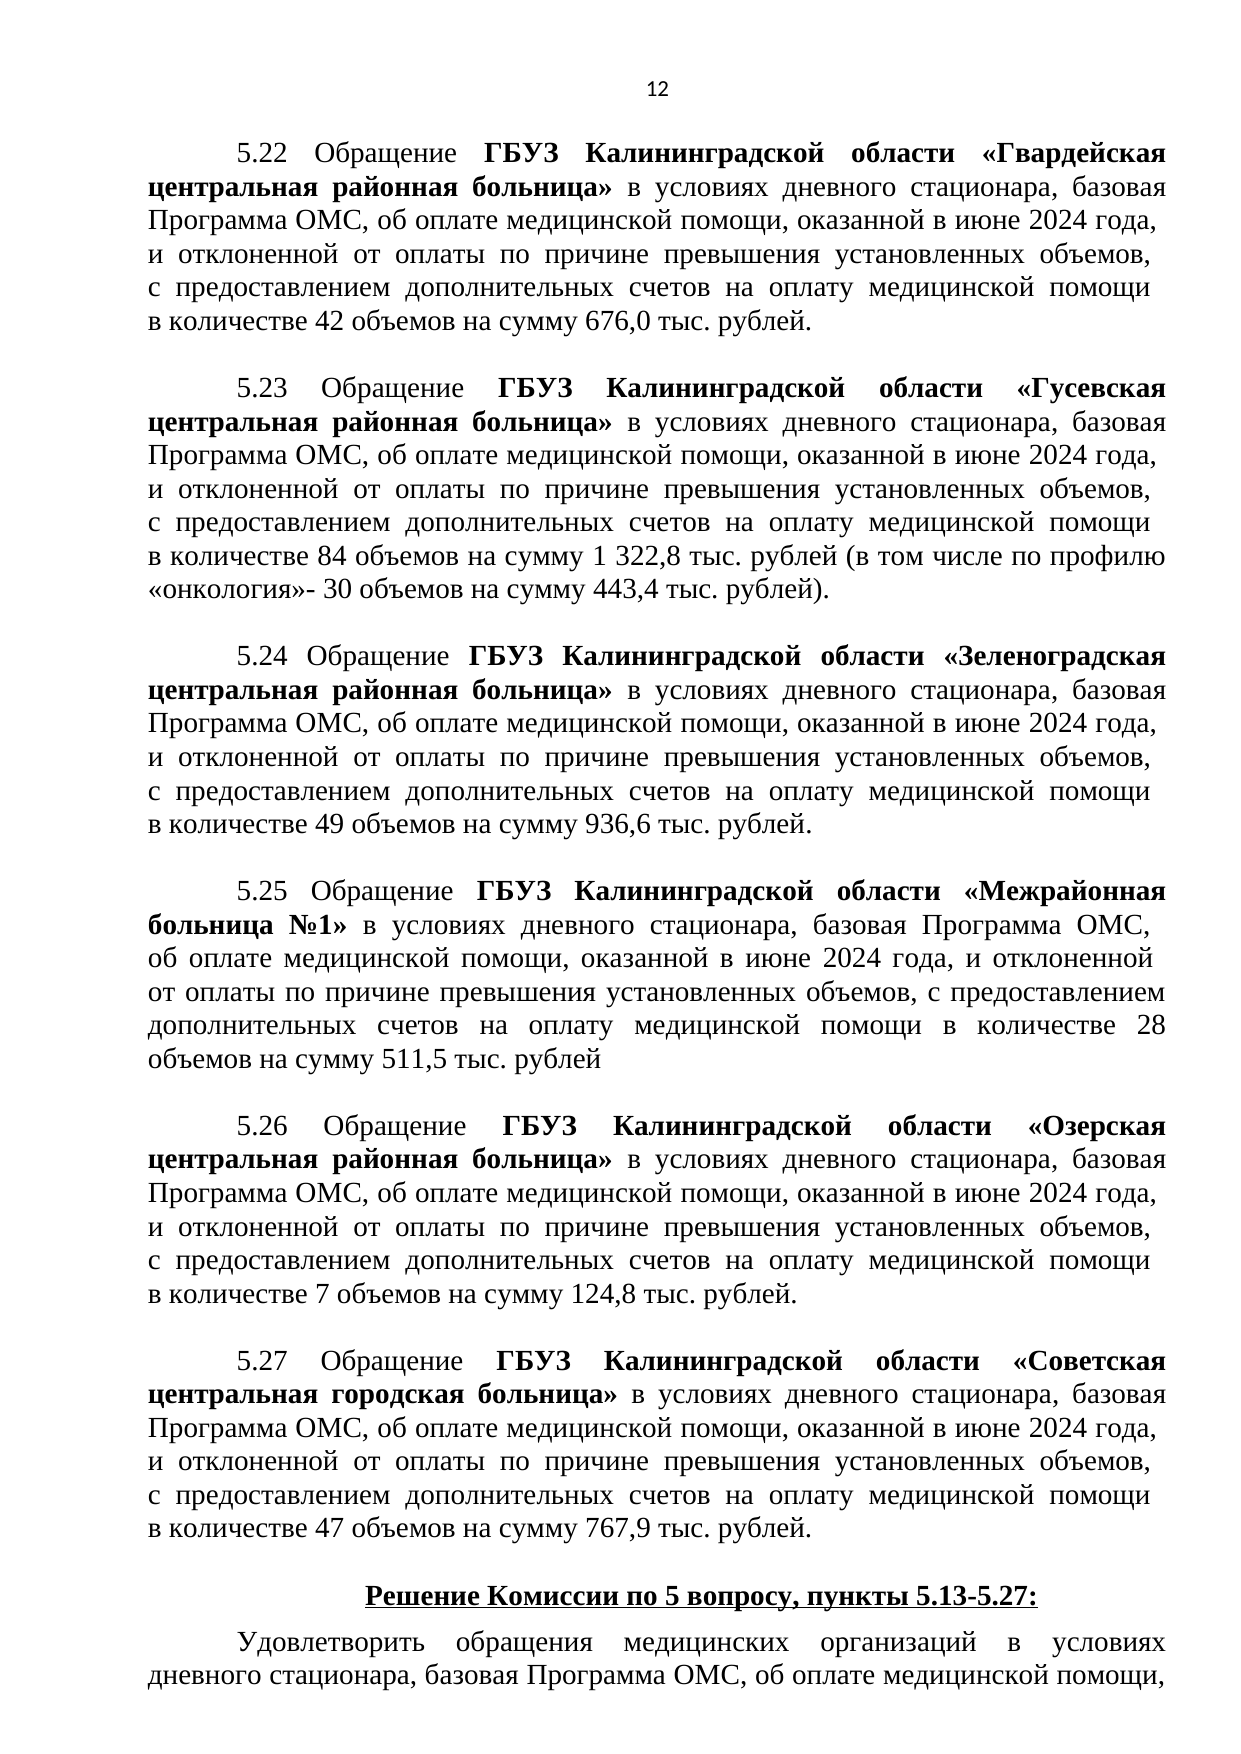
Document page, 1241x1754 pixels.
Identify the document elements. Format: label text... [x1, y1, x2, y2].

text 5.25 Обращение ГБУЗ Калининградской области «Межрайонная больница №1» в условиях дневного стационара, базовая Программа ОМС, об оплате медицинской помощи, оказанной в июне 2024 года, и отклоненной от оплаты по причине превышения установленных объемов, с предоставлением дополнительных счетов на оплату медицинской помощи в количестве 28 объемов на сумму 511,5 тыс. рублей [148, 873, 1167, 1074]
text 5.27 Обращение ГБУЗ Калининградской области «Советская центральная городская больница» в условиях дневного стационара, базовая Программа ОМС, об оплате медицинской помощи, оказанной в июне 2024 года, и отклоненной от оплаты по причине превышения установленных объемов, с предоставлением дополнительных счетов на оплату медицинской помощи в количестве 47 объемов на сумму 767,9 тыс. рублей. [148, 1343, 1167, 1544]
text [148, 1624, 1167, 1691]
text Решение Комиссии по 5 вопросу, пункты 5.13-5.27: [148, 1578, 1167, 1611]
text 5.23 Обращение ГБУЗ Калининградской области «Гусевская центральная районная больница» в условиях дневного стационара, базовая Программа ОМС, об оплате медицинской помощи, оказанной в июне 2024 года, и отклоненной от оплаты по причине превышения установленных объемов, с предоставлением дополнительных счетов на оплату медицинской помощи в количестве 84 объемов на сумму 1 322,8 тыс. рублей (в том числе по профилю «онкология»- 30 объемов на сумму 443,4 тыс. рублей). [148, 370, 1167, 605]
text 5.24 Обращение ГБУЗ Калининградской области «Зеленоградская центральная районная больница» в условиях дневного стационара, базовая Программа ОМС, об оплате медицинской помощи, оказанной в июне 2024 года, и отклоненной от оплаты по причине превышения установленных объемов, с предоставлением дополнительных счетов на оплату медицинской помощи в количестве 49 объемов на сумму 936,6 тыс. рублей. [148, 638, 1167, 840]
text 5.26 Обращение ГБУЗ Калининградской области «Озерская центральная районная больница» в условиях дневного стационара, базовая Программа ОМС, об оплате медицинской помощи, оказанной в июне 2024 года, и отклоненной от оплаты по причине превышения установленных объемов, с предоставлением дополнительных счетов на оплату медицинской помощи в количестве 7 объемов на сумму 124,8 тыс. рублей. [148, 1108, 1167, 1309]
text 5.22 Обращение ГБУЗ Калининградской области «Гвардейская центральная районная больница» в условиях дневного стационара, базовая Программа ОМС, об оплате медицинской помощи, оказанной в июне 2024 года, и отклоненной от оплаты по причине превышения установленных объемов, с предоставлением дополнительных счетов на оплату медицинской помощи в количестве 42 объемов на сумму 676,0 тыс. рублей. [148, 135, 1167, 337]
